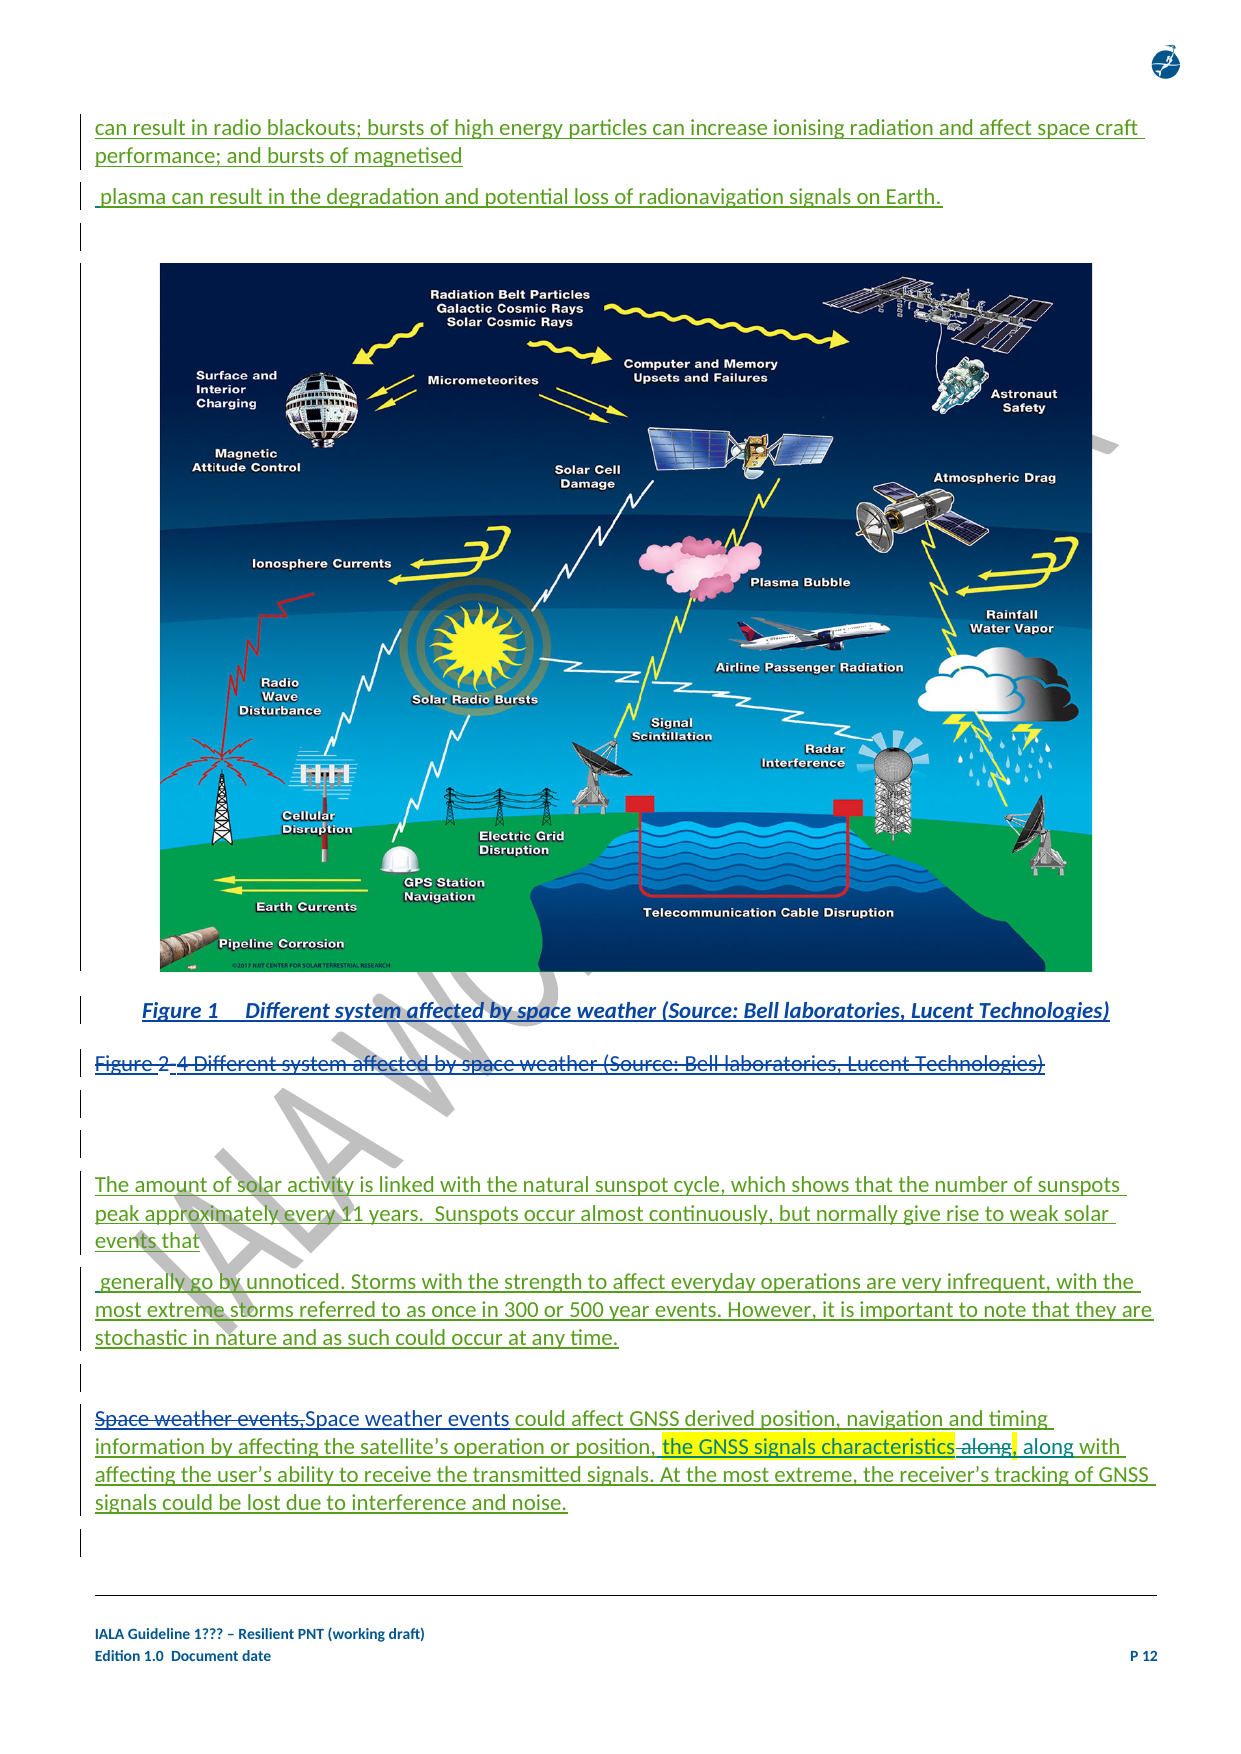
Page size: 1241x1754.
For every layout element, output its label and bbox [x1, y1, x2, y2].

picture [1120, 0, 1239, 114]
